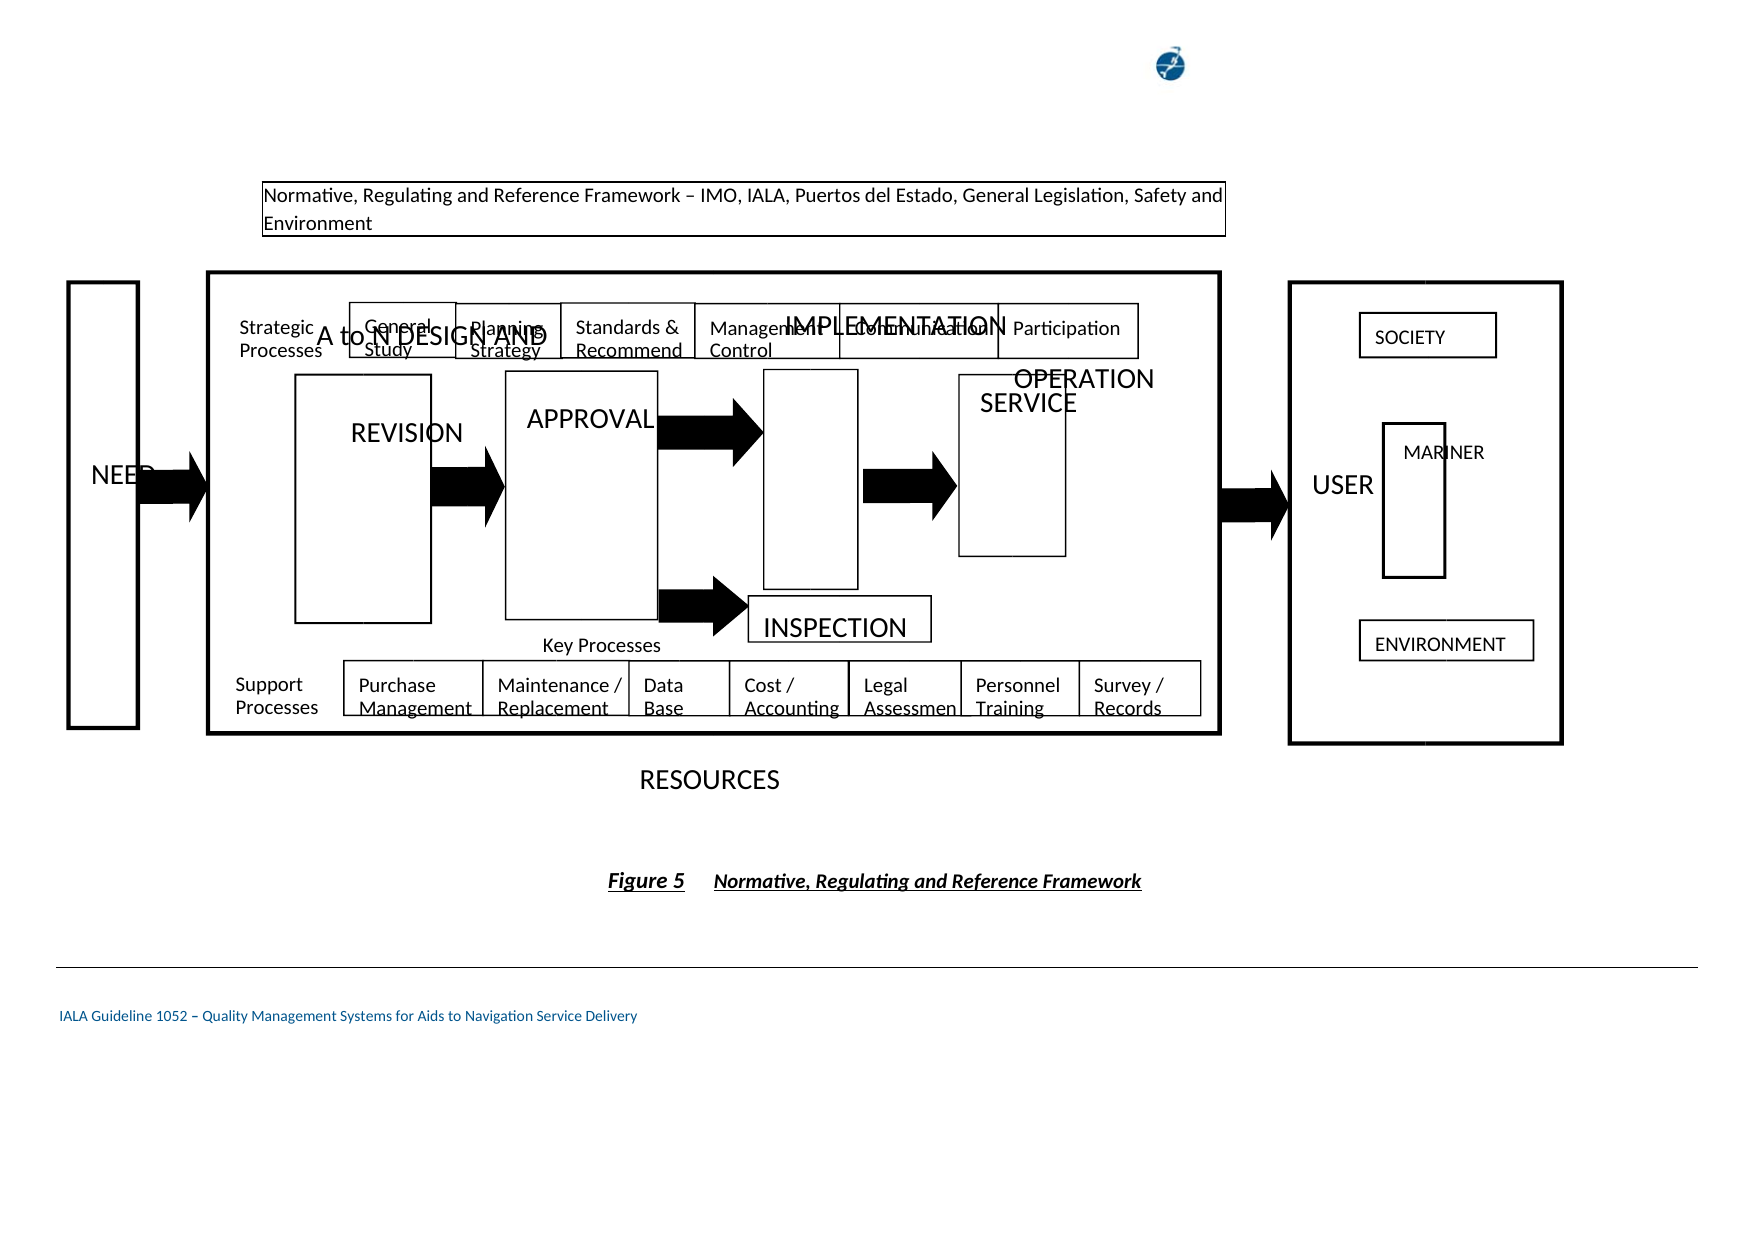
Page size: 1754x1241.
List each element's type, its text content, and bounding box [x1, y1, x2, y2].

text Figure 5 Normative, Regulating and Reference Framework [59, 866, 1690, 894]
text Normative, Regulating and Reference Framework – IMO, IALA, Puertos del Estado, General Legislation, Safety and Environment [263, 183, 1225, 235]
text IALA Guideline 1052 – Quality Management Systems for Aids to Navigation Service Delivery [59, 1006, 1690, 1025]
picture [1124, 0, 1244, 115]
